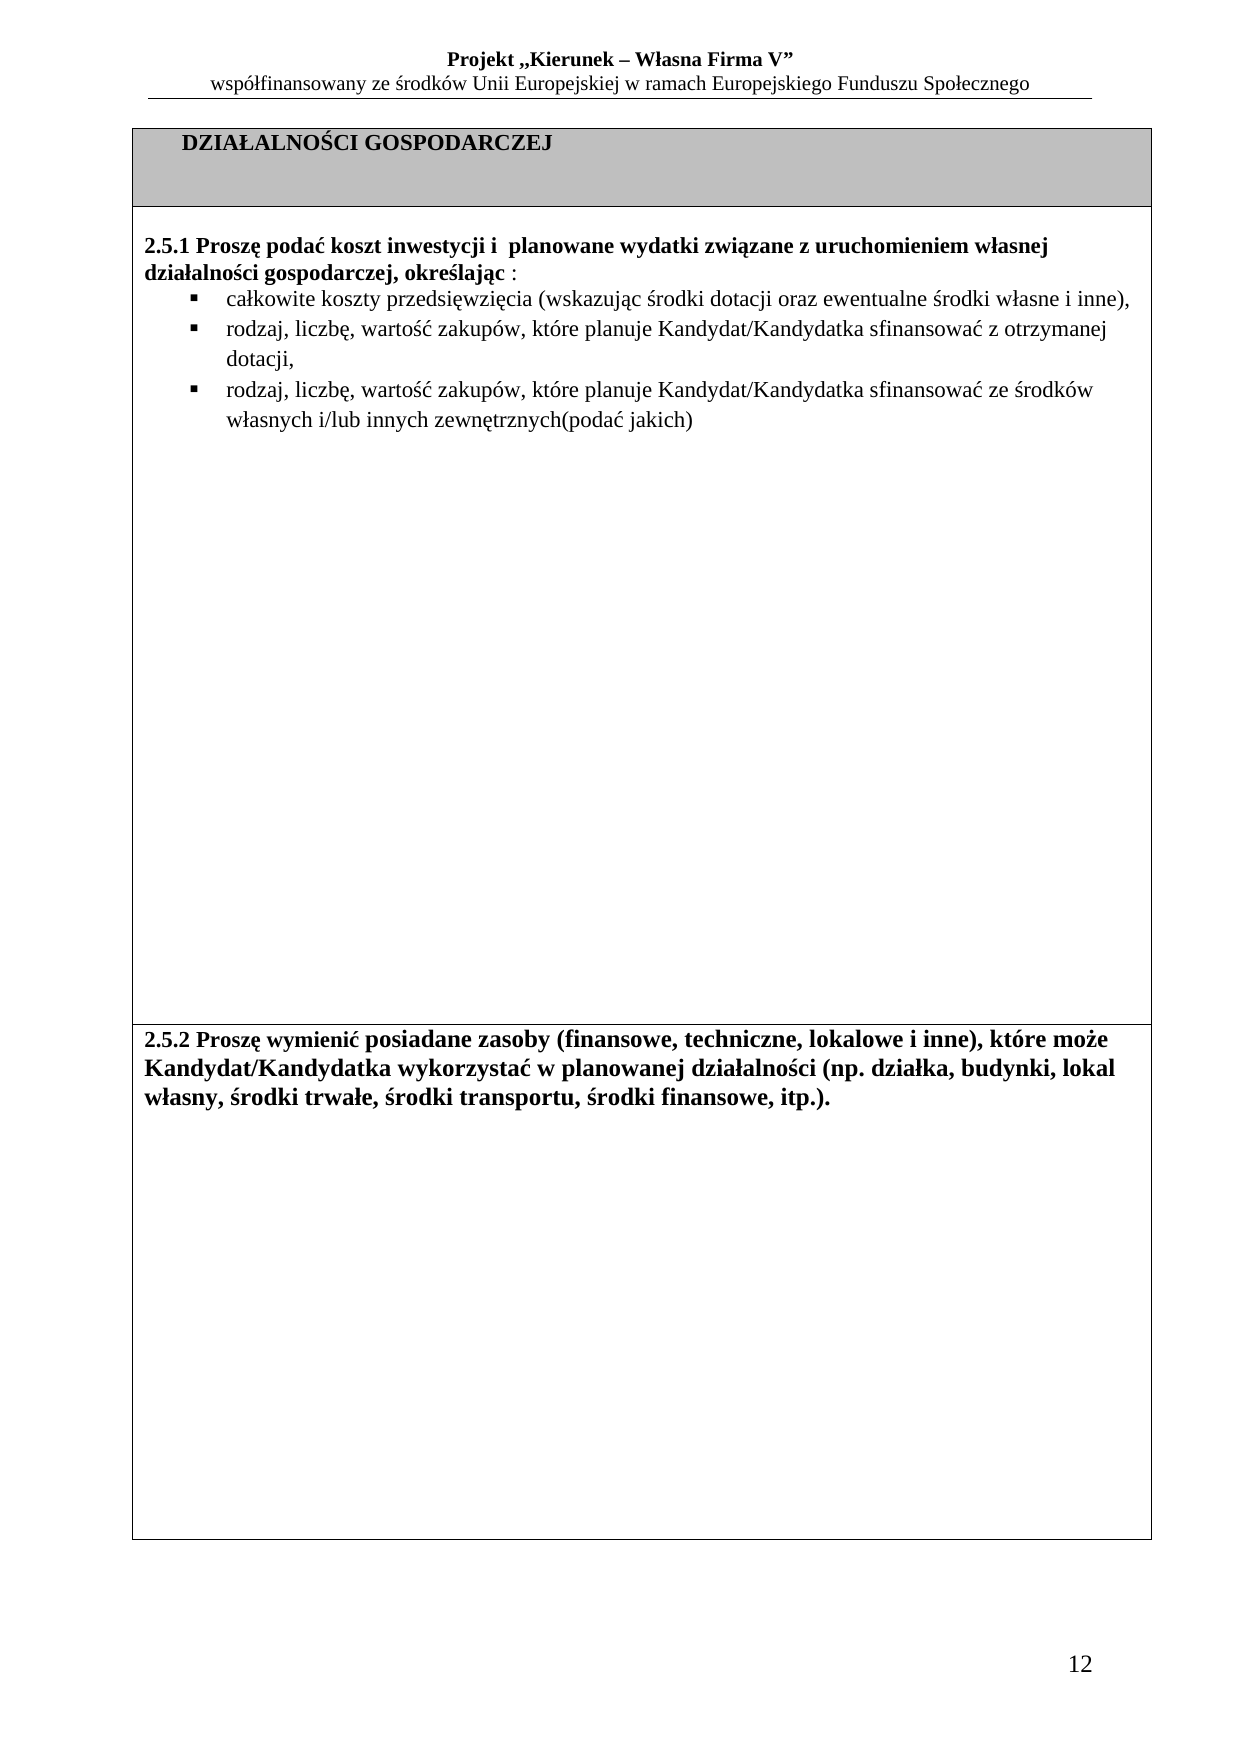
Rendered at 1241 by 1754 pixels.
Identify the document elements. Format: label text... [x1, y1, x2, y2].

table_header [133, 129, 1151, 206]
table_cell 2.5.1 Proszę podać koszt inwestycji i planowane wydatki związane z uruchomieniem własnej działalności gospodarczej, określając : całkowite koszty przedsięwzięcia (wskazując środki dotacji oraz ewentualne środki własne i inne), rodzaj, liczbę, wartość zakupów, które planuje Kandydat/Kandydatka sfinansować z otrzymanej dotacji, rodzaj, liczbę, wartość zakupów, które planuje Kandydat/Kandydatka sfinansować ze środków własnych i/lub innych zewnętrznych(podać jakich) [133, 207, 1151, 1023]
table_cell 2.5.2 Proszę wymienić posiadane zasoby (finansowe, techniczne, lokalowe i inne), które może Kandydat/Kandydatka wykorzystać w planowanej działalności (np. działka, budynki, lokal własny, środki trwałe, środki transportu, środki finansowe, itp.). [133, 1025, 1151, 1538]
